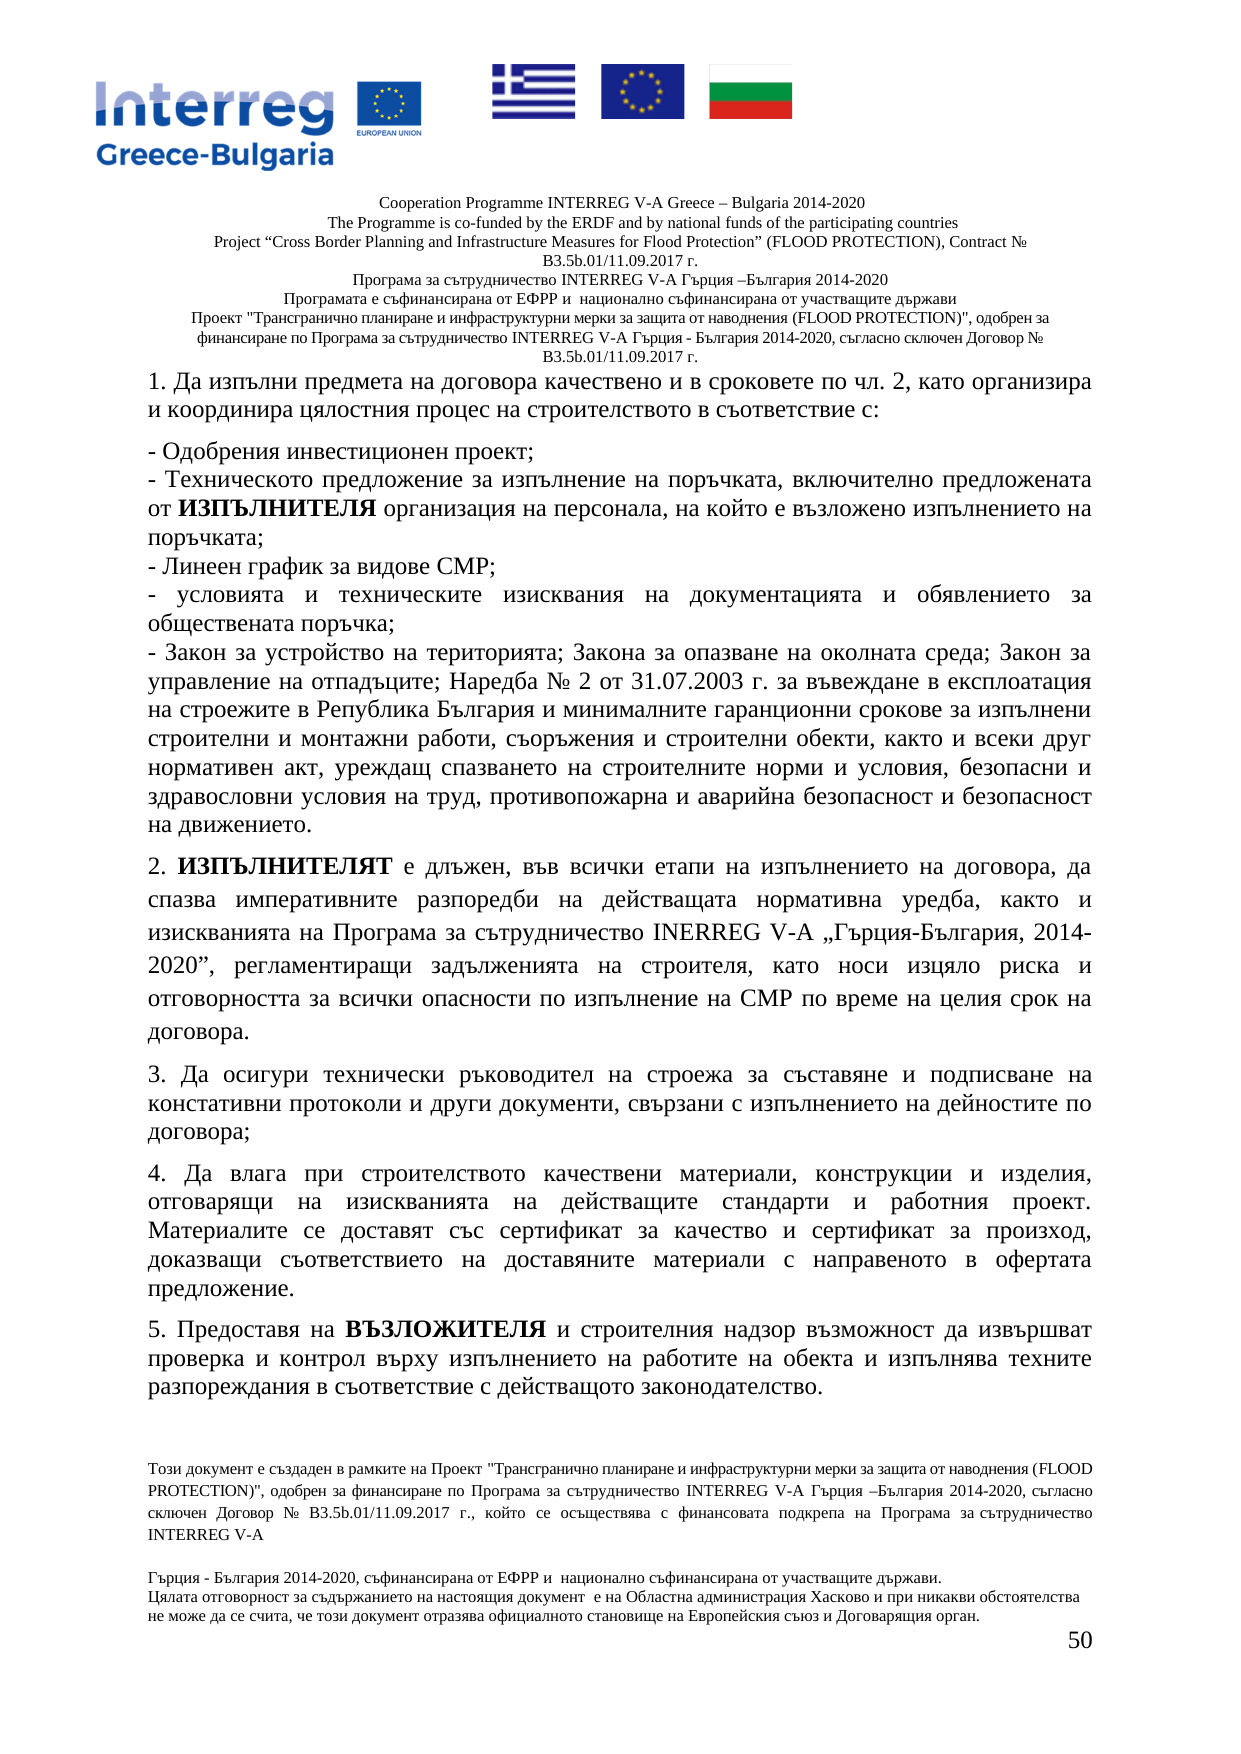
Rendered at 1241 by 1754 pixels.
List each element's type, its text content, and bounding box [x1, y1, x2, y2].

text - Одобрения инвестиционен проект; [148, 436, 1093, 464]
text 5. Предоставя на ВЪЗЛОЖИТЕЛЯ и строителния надзор възможност да извършват проверка и контрол върху изпълнението на работите на обекта и изпълнява техните разпореждания в съответствие с действащото законодателство. [148, 1314, 1093, 1400]
text 4. Да влага при строителството качествени материали, конструкции и изделия, отговарящи на изискванията на действащите стандарти и работния проект. Материалите се доставят със сертификат за качество и сертификат за произход, доказващи съответствието на доставяните материали с направеното в офертата предложение. [148, 1158, 1093, 1301]
text - условията и техническите изисквания на документацията и обявлението за обществената поръчка; [148, 579, 1093, 637]
text - Техническото предложение за изпълнение на поръчката, включително предложената от ИЗПЪЛНИТЕЛЯ организация на персонала, на който е възложено изпълнението на поръчката; [148, 464, 1093, 551]
text 3. Да осигури технически ръководител на строежа за съставяне и подписване на констативни протоколи и други документи, свързани с изпълнението на дейностите по договора; [148, 1059, 1093, 1145]
text 2. ИЗПЪЛНИТЕЛЯТ е длъжен, във всички етапи на изпълнението на договора, да спазва императивните разпоредби на действащата нормативна уредба, както и изискванията на Програма за сътрудничество INERREG V-A „Гърция-България, 2014-2020”, регламентиращи задълженията на строителя, като носи изцяло риска и отговорността за всички опасности по изпълнение на СМР по време на целия срок на договора. [148, 851, 1093, 1045]
picture [601, 64, 685, 119]
picture [88, 73, 428, 175]
text - Закон за устройство на територията; Закона за опазване на околната среда; Закон за управление на отпадъците; Наредба № 2 от 31.07.2003 г. за въвеждане в експлоатация на строежите в Република България и минималните гаранционни срокове за изпълнени строителни и монтажни работи, съоръжения и строителни обекти, както и всеки друг нормативен акт, уреждащ спазването на строителните норми и условия, безопасни и здравословни условия на труд, противопожарна и аварийна безопасност и безопасност на движението. [148, 637, 1093, 838]
text - Линеен график за видове СМР; [148, 551, 1093, 579]
text 1. Да изпълни предмета на договора качествено и в сроковете по чл. 2, като организира и координира цялостния процес на строителството в съответствие с: [148, 366, 1093, 423]
picture [709, 64, 793, 119]
picture [492, 64, 575, 119]
